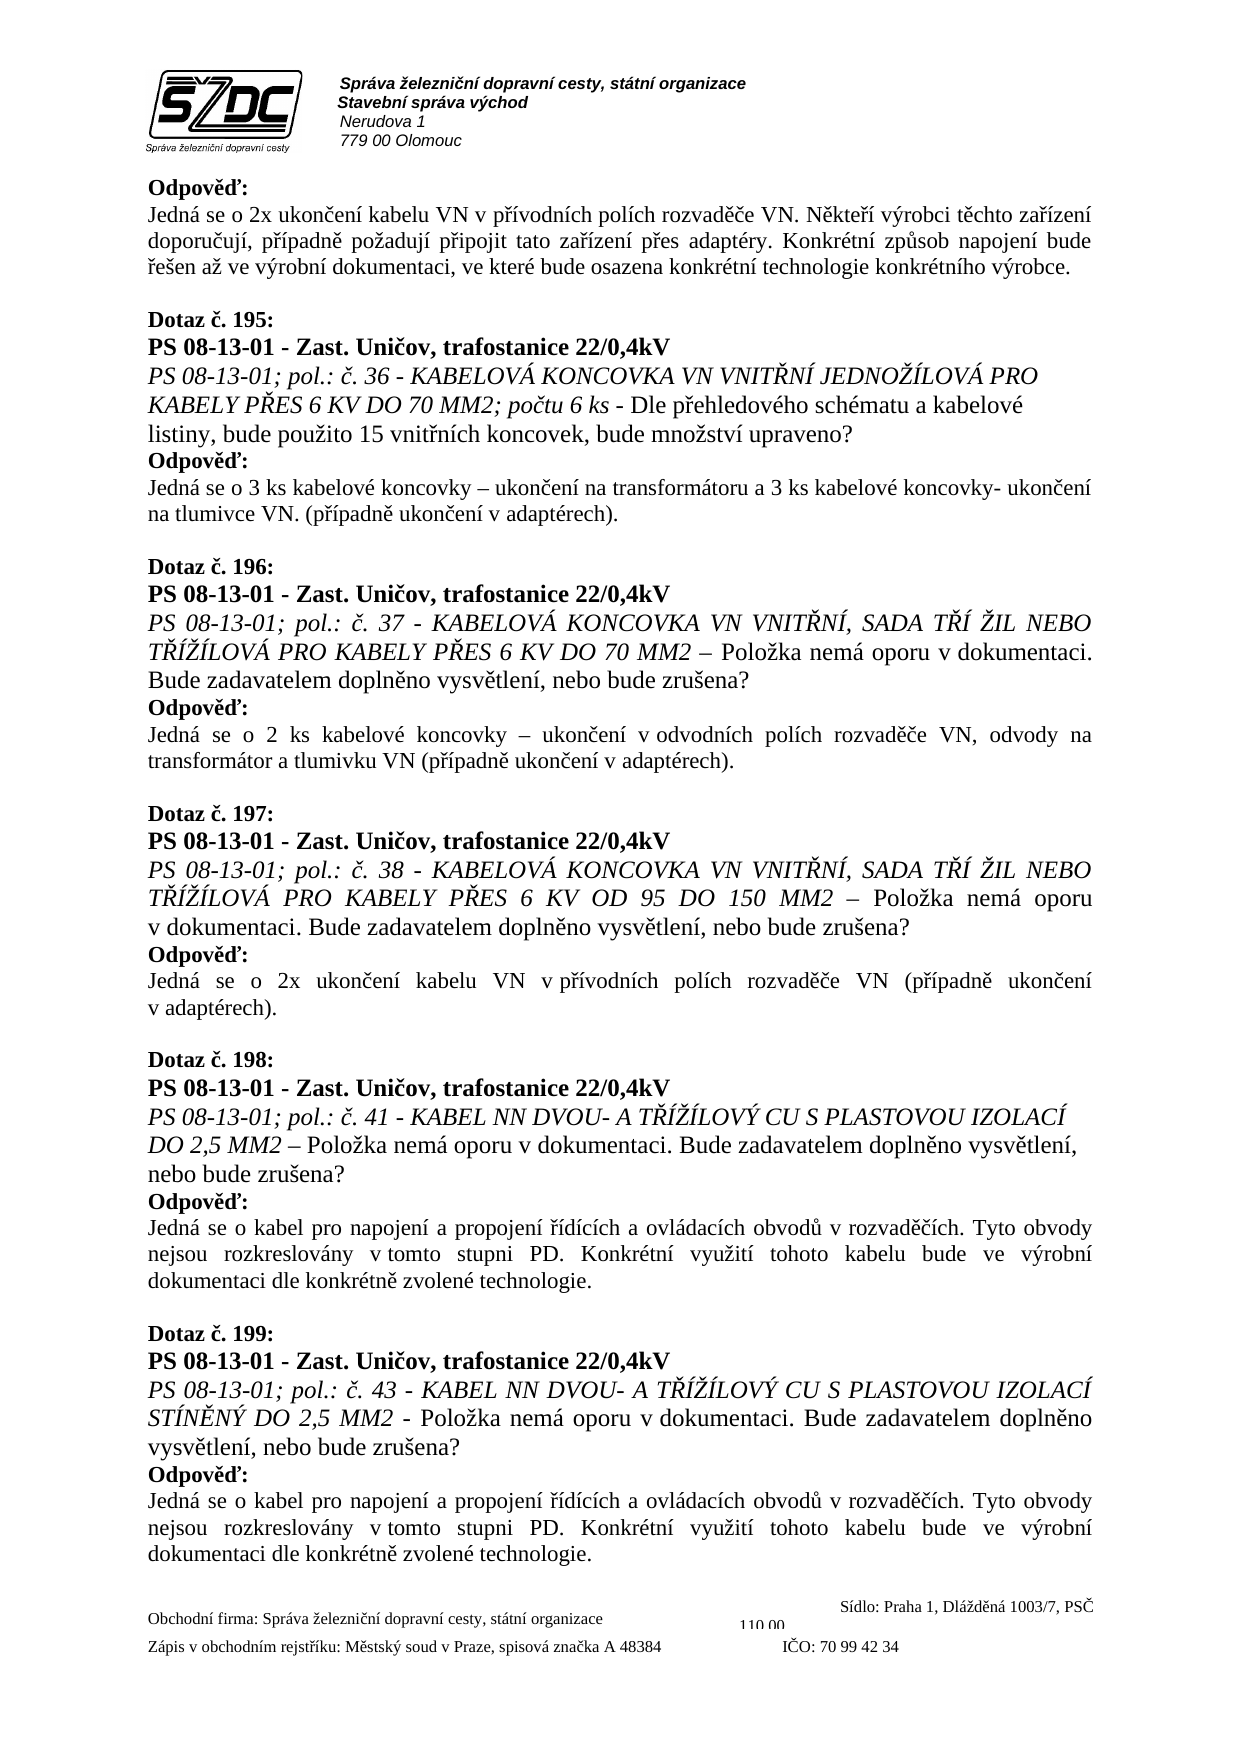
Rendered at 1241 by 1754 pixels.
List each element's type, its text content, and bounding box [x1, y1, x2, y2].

text Dotaz č. 195: [148, 306, 1093, 332]
picture [145, 69, 303, 153]
text PS 08-13-01 - Zast. Uničov, trafostanice 22/0,4kV [148, 579, 1093, 608]
text PS 08-13-01 - Zast. Uničov, trafostanice 22/0,4kV [148, 332, 1093, 361]
text Odpověď: [148, 694, 1093, 721]
text PS 08-13-01 - Zast. Uničov, trafostanice 22/0,4kV [148, 1346, 1093, 1375]
text PS 08-13-01; pol.: č. 36 - KABELOVÁ KONCOVKA VN VNITŘNÍ JEDNOŽÍLOVÁ PRO KABELY PŘES 6 KV DO 70 MM2; počtu 6 ks - Dle přehledového schématu a kabelové listiny, bude použito 15 vnitřních koncovek, bude množství upraveno? [148, 361, 1093, 447]
text Dotaz č. 196: [148, 553, 1093, 579]
text PS 08-13-01; pol.: č. 37 - KABELOVÁ KONCOVKA VN VNITŘNÍ, SADA TŘÍ ŽIL NEBO TŘÍŽÍLOVÁ PRO KABELY PŘES 6 KV DO 70 MM2 – Položka nemá oporu v dokumentaci. Bude zadavatelem doplněno vysvětlení, nebo bude zrušena? [148, 608, 1093, 694]
text Jedná se o 2 ks kabelové koncovky – ukončení v odvodních polích rozvaděče VN, odvody na transformátor a tlumivku VN (případně ukončení v adaptérech). [148, 721, 1093, 773]
text PS 08-13-01 - Zast. Uničov, trafostanice 22/0,4kV [148, 1073, 1093, 1102]
text Odpověď: [148, 447, 1093, 474]
text PS 08-13-01 - Zast. Uničov, trafostanice 22/0,4kV [148, 826, 1093, 855]
text Odpověď: [148, 941, 1093, 967]
text Jedná se o 2x ukončení kabelu VN v přívodních polích rozvaděče VN (případně ukončení v adaptérech). [148, 967, 1093, 1020]
text Odpověď: [148, 1461, 1093, 1487]
text Dotaz č. 197: [148, 800, 1093, 826]
text Dotaz č. 198: [148, 1046, 1093, 1073]
text Odpověď: [148, 174, 1093, 201]
text PS 08-13-01; pol.: č. 41 - KABEL NN DVOU- A TŘÍŽÍLOVÝ CU S PLASTOVOU IZOLACÍ DO 2,5 MM2 – Položka nemá oporu v dokumentaci. Bude zadavatelem doplněno vysvětlení, nebo bude zrušena? [148, 1102, 1093, 1188]
text PS 08-13-01; pol.: č. 43 - KABEL NN DVOU- A TŘÍŽÍLOVÝ CU S PLASTOVOU IZOLACÍ STÍNĚNÝ DO 2,5 MM2 - Položka nemá oporu v dokumentaci. Bude zadavatelem doplněno vysvětlení, nebo bude zrušena? [148, 1375, 1093, 1461]
text PS 08-13-01; pol.: č. 38 - KABELOVÁ KONCOVKA VN VNITŘNÍ, SADA TŘÍ ŽIL NEBO TŘÍŽÍLOVÁ PRO KABELY PŘES 6 KV OD 95 DO 150 MM2 – Položka nemá oporu v dokumentaci. Bude zadavatelem doplněno vysvětlení, nebo bude zrušena? [148, 855, 1093, 941]
text Dotaz č. 199: [148, 1319, 1093, 1346]
text Odpověď: [148, 1188, 1093, 1214]
text Jedná se o 2x ukončení kabelu VN v přívodních polích rozvaděče VN. Někteří výrobci těchto zařízení doporučují, případně požadují připojit tato zařízení přes adaptéry. Konkrétní způsob napojení bude řešen až ve výrobní dokumentaci, ve které bude osazena konkrétní technologie konkrétního výrobce. [148, 201, 1093, 280]
text Jedná se o 3 ks kabelové koncovky – ukončení na transformátoru a 3 ks kabelové koncovky- ukončení na tlumivce VN. (případně ukončení v adaptérech). [148, 474, 1093, 527]
